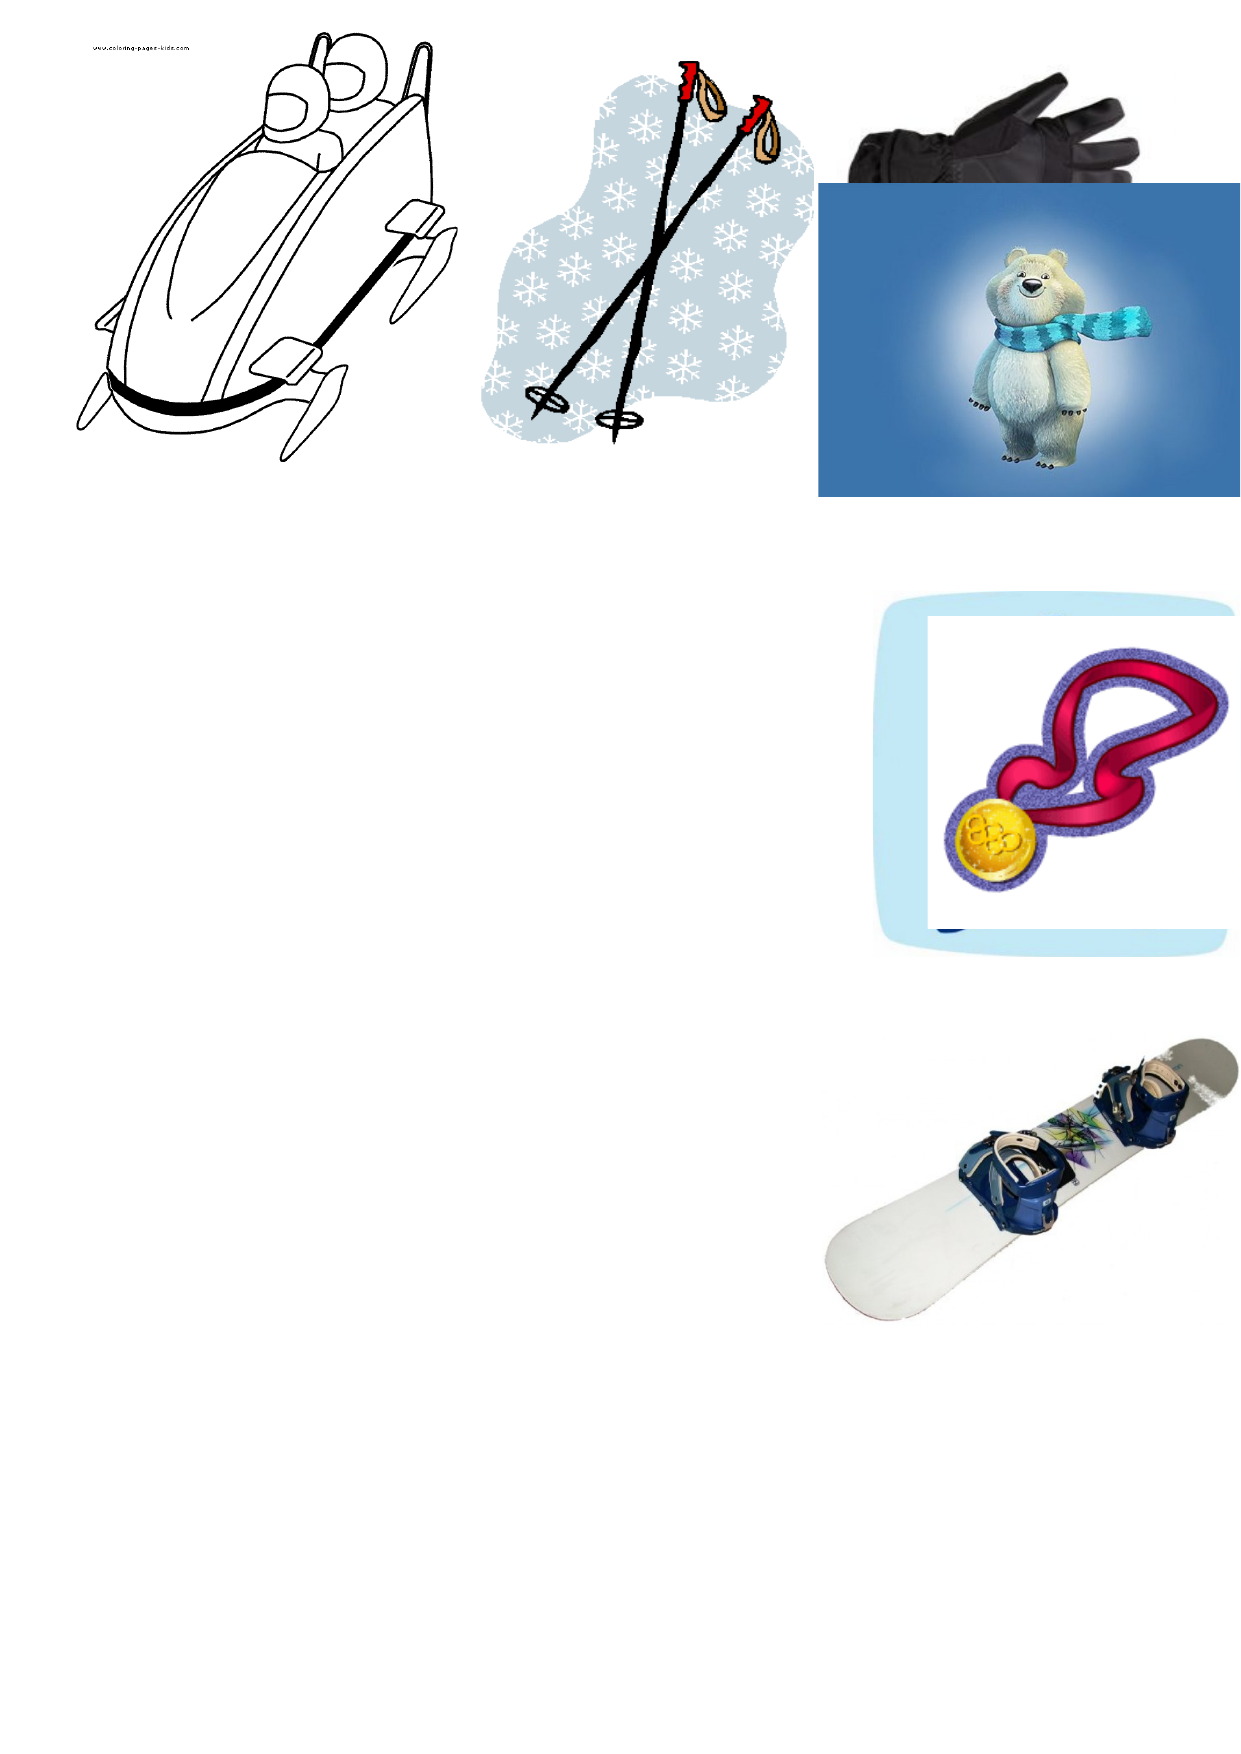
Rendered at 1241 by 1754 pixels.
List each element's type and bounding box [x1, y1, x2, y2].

picture [822, 1035, 1240, 1326]
picture [872, 591, 1241, 957]
picture [75, 32, 1241, 497]
